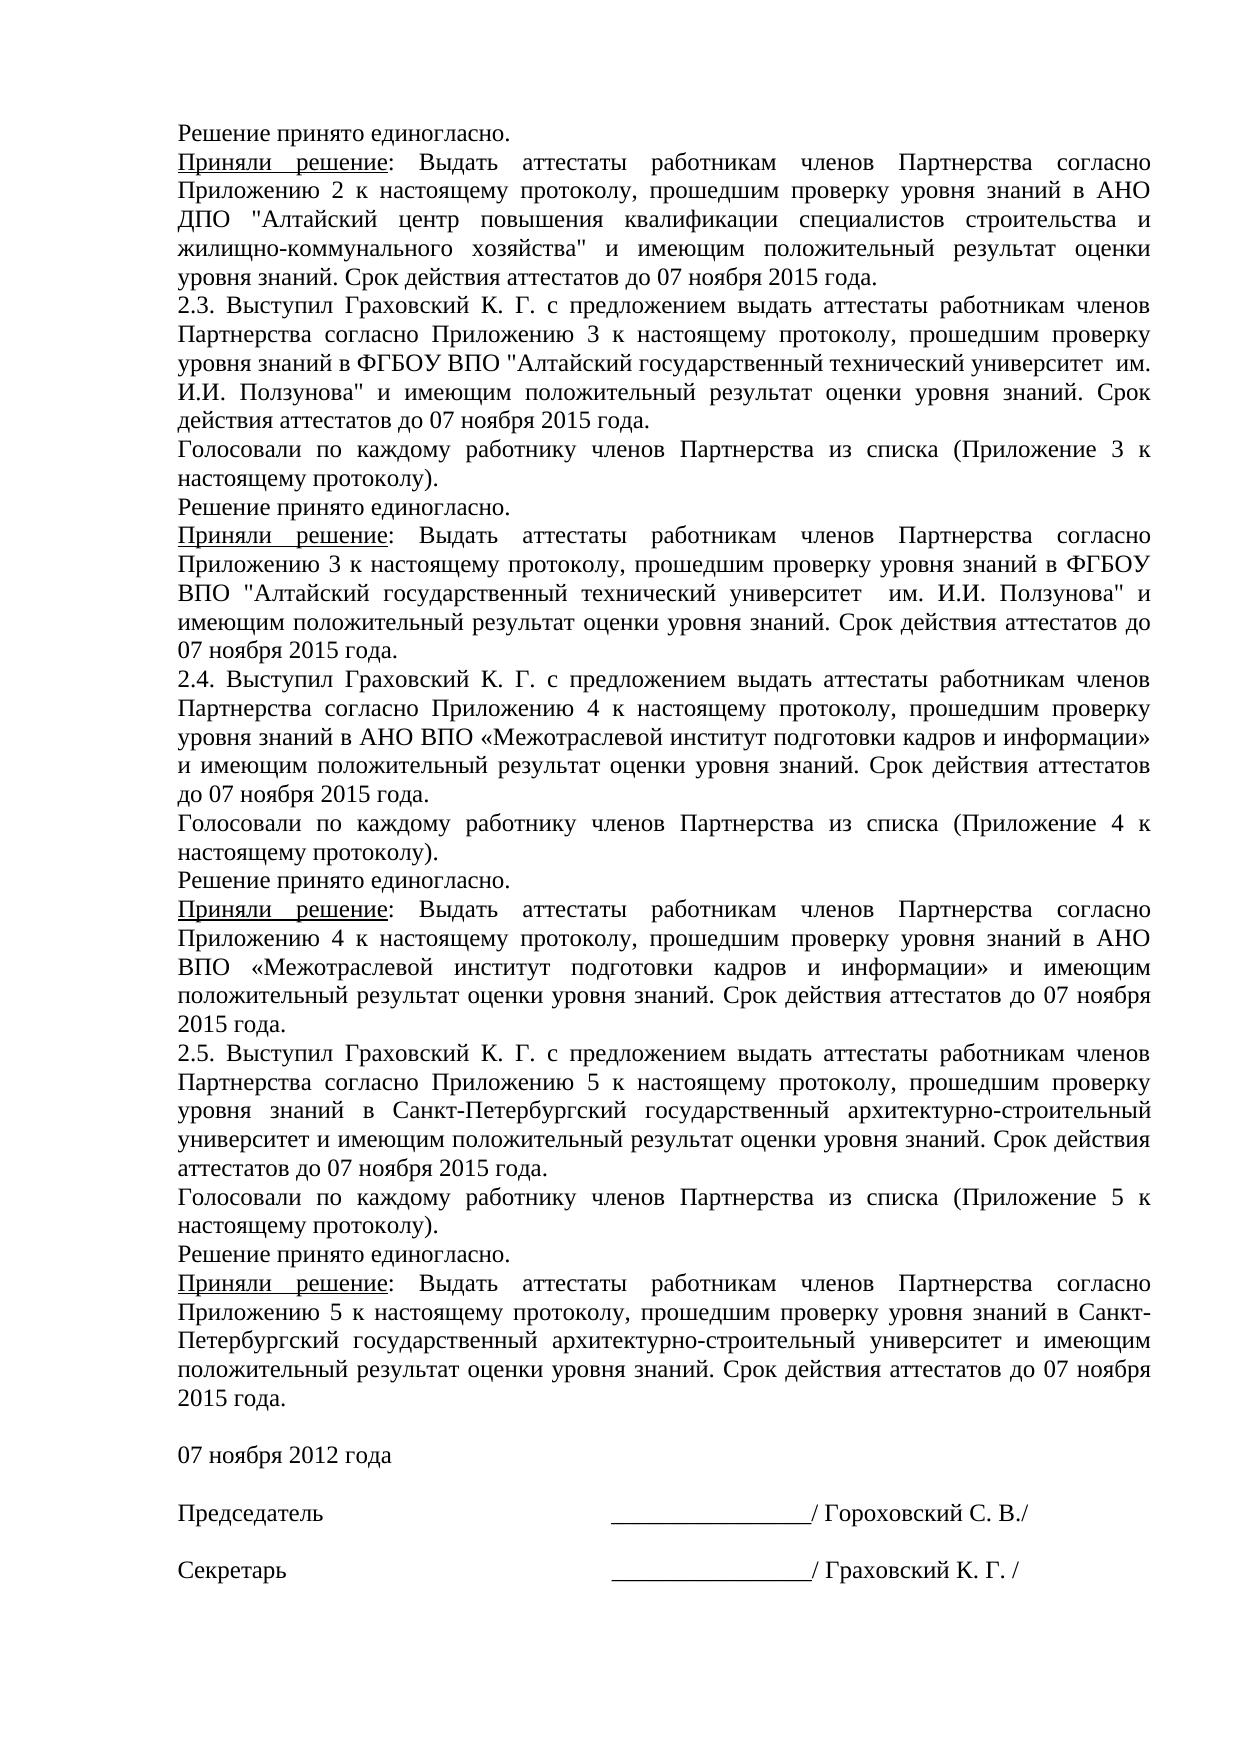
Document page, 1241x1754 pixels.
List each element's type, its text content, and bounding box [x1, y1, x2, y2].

text Приняли решение: Выдать аттестаты работникам членов Партнерства согласно Приложению 5 к настоящему протоколу, прошедшим проверку уровня знаний в Санкт-Петербургский государственный архитектурно-строительный университет и имеющим положительный результат оценки уровня знаний. Срок действия аттестатов до 07 ноября 2015 года. [177, 1268, 1152, 1412]
text Решение принято единогласно. [177, 492, 1152, 521]
text Решение принято единогласно. [177, 118, 1152, 147]
text 2.3. Выступил Граховский К. Г. с предложением выдать аттестаты работникам членов Партнерства согласно Приложению 3 к настоящему протоколу, прошедшим проверку уровня знаний в ФГБОУ ВПО "Алтайский государственный технический университет им. И.И. Ползунова" и имеющим положительный результат оценки уровня знаний. Срок действия аттестатов до 07 ноября 2015 года. [177, 291, 1152, 434]
text Приняли решение: Выдать аттестаты работникам членов Партнерства согласно Приложению 2 к настоящему протоколу, прошедшим проверку уровня знаний в АНО ДПО "Алтайский центр повышения квалификации специалистов строительства и жилищно-коммунального хозяйства" и имеющим положительный результат оценки уровня знаний. Срок действия аттестатов до 07 ноября 2015 года. [177, 147, 1152, 291]
text Приняли решение: Выдать аттестаты работникам членов Партнерства согласно Приложению 4 к настоящему протоколу, прошедшим проверку уровня знаний в АНО ВПО «Межотраслевой институт подготовки кадров и информации» и имеющим положительный результат оценки уровня знаний. Срок действия аттестатов до 07 ноября 2015 года. [177, 894, 1152, 1038]
text Секретарь ________________/ Граховский К. Г. / [177, 1556, 1152, 1584]
text Приняли решение: Выдать аттестаты работникам членов Партнерства согласно Приложению 3 к настоящему протоколу, прошедшим проверку уровня знаний в ФГБОУ ВПО "Алтайский государственный технический университет им. И.И. Ползунова" и имеющим положительный результат оценки уровня знаний. Срок действия аттестатов до 07 ноября 2015 года. [177, 521, 1152, 664]
text Решение принято единогласно. [177, 1239, 1152, 1268]
text Решение принято единогласно. [177, 866, 1152, 894]
text 2.4. Выступил Граховский К. Г. с предложением выдать аттестаты работникам членов Партнерства согласно Приложению 4 к настоящему протоколу, прошедшим проверку уровня знаний в АНО ВПО «Межотраслевой институт подготовки кадров и информации» и имеющим положительный результат оценки уровня знаний. Срок действия аттестатов до 07 ноября 2015 года. [177, 664, 1152, 808]
text Голосовали по каждому работнику членов Партнерства из списка (Приложение 3 к настоящему протоколу). [177, 434, 1152, 492]
text Голосовали по каждому работнику членов Партнерства из списка (Приложение 4 к настоящему протоколу). [177, 808, 1152, 866]
text Председатель ________________/ Гороховский С. В. / [177, 1498, 1152, 1527]
text 07 ноября 2012 года [177, 1441, 1152, 1469]
text 2.5. Выступил Граховский К. Г. с предложением выдать аттестаты работникам членов Партнерства согласно Приложению 5 к настоящему протоколу, прошедшим проверку уровня знаний в Санкт-Петербургский государственный архитектурно-строительный университет и имеющим положительный результат оценки уровня знаний. Срок действия аттестатов до 07 ноября 2015 года. [177, 1038, 1152, 1182]
text Голосовали по каждому работнику членов Партнерства из списка (Приложение 5 к настоящему протоколу). [177, 1182, 1152, 1239]
